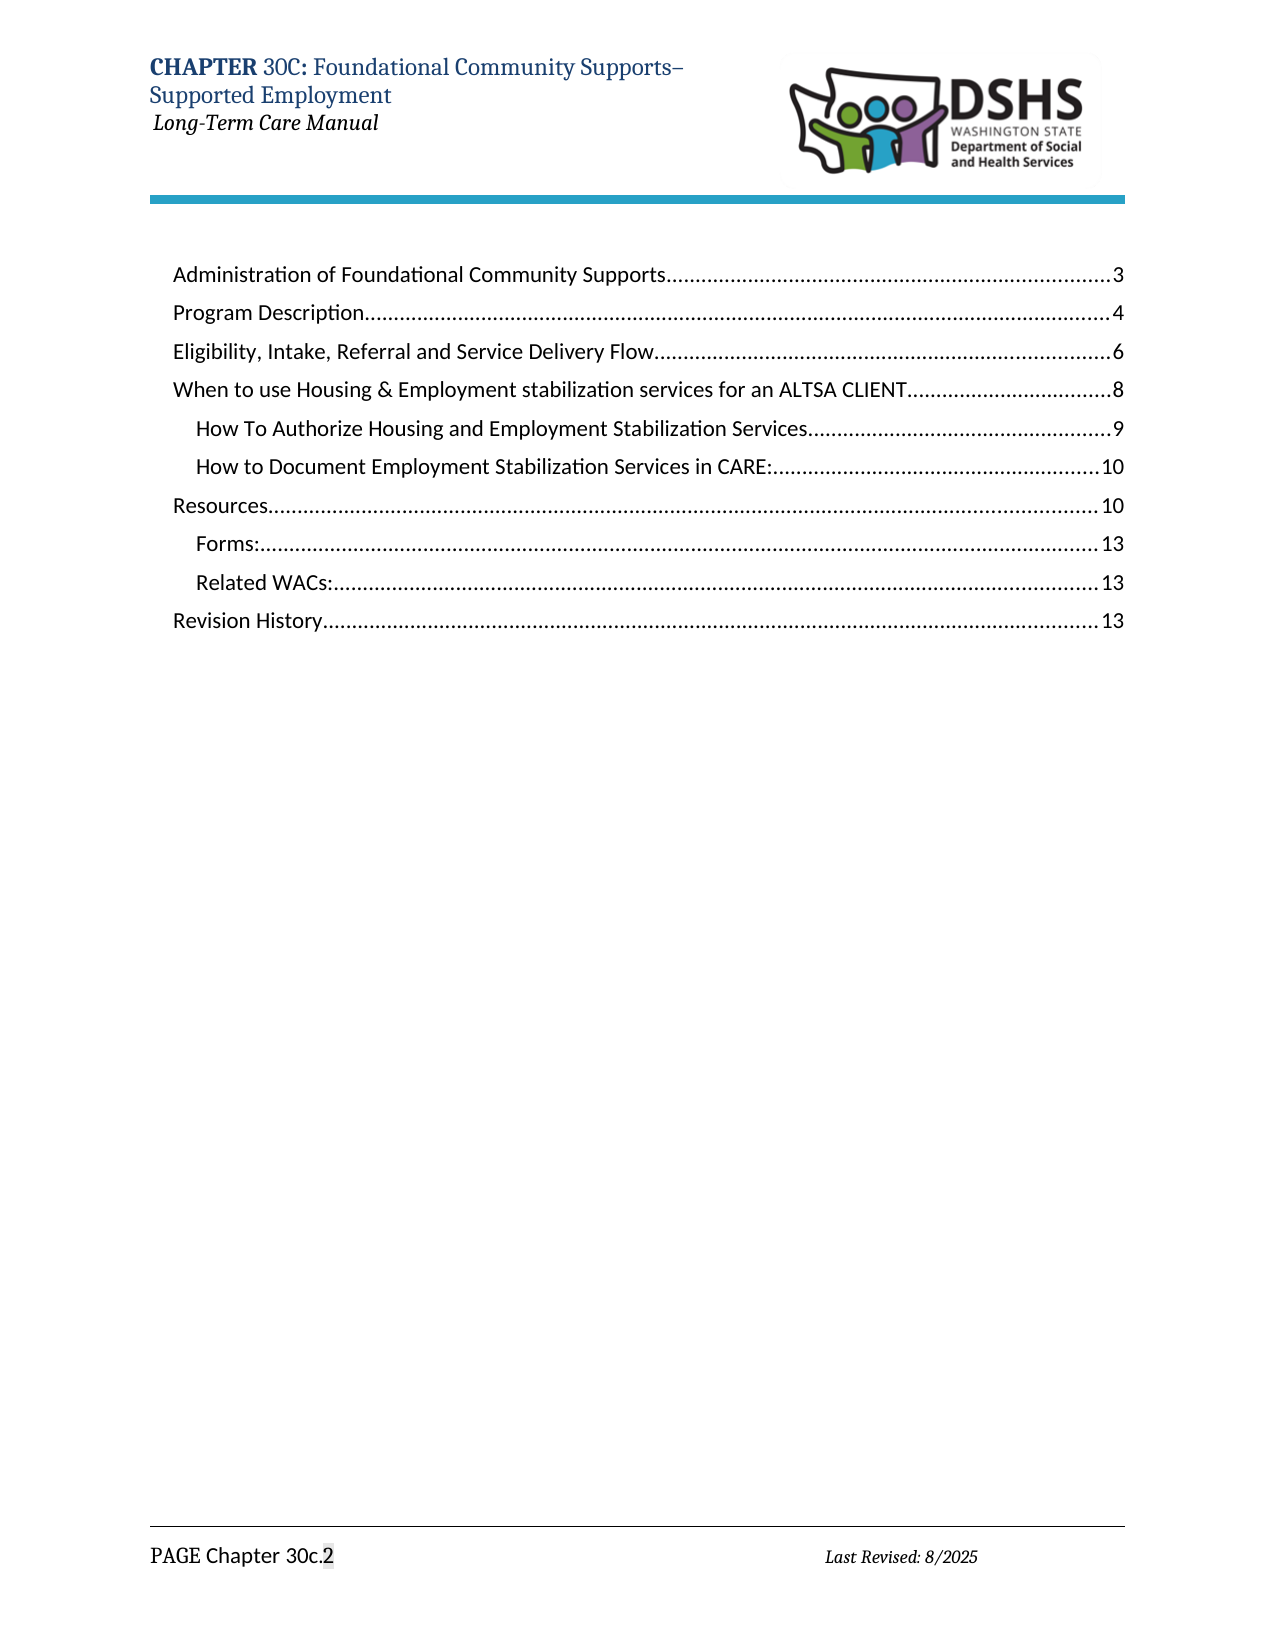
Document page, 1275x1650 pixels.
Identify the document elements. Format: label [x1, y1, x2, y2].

picture [779, 52, 1103, 189]
